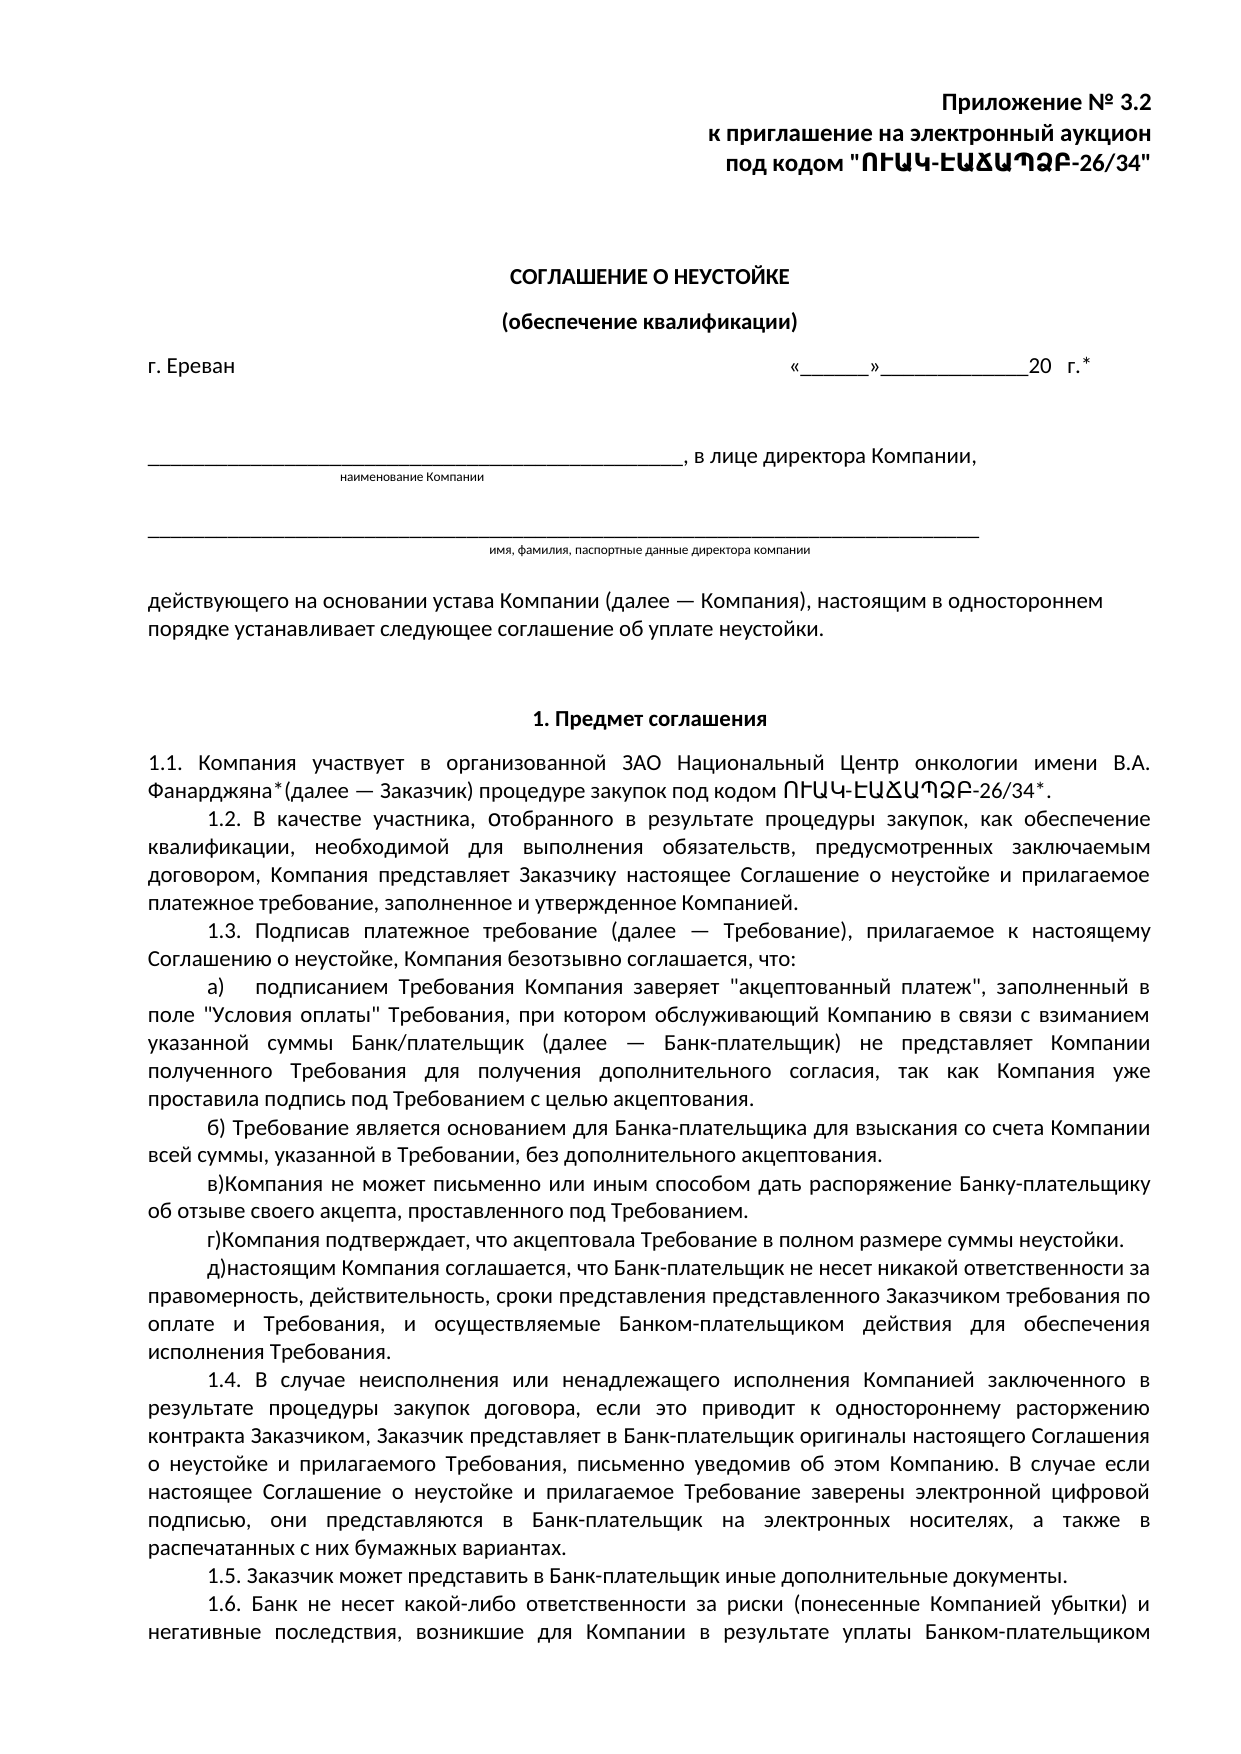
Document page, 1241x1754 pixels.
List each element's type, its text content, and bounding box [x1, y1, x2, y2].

text имя, фамилия, паспортные данные директора компании [148, 542, 1152, 569]
table_header «______»_____________20 г.* [635, 351, 1104, 396]
text г)Компания подтверждает, что акцептовала Требование в полном размере суммы неустойки. [148, 1225, 1152, 1253]
text под кодом "ՈՒԱԿ-ԷԱՃԱՊՁԲ-26/34" [177, 147, 1152, 178]
text СОГЛАШЕНИЕ О НЕУСТОЙКЕ [148, 262, 1152, 290]
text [148, 1589, 1152, 1645]
text порядке устанавливает следующее соглашение об уплате неустойки. [148, 614, 1152, 642]
text 1.3. Подписав платежное требование (далее — Требование), прилагаемое к настоящему Соглашению о неустойке, Компания безотзывно соглашается, что: [148, 916, 1152, 972]
text Приложение № 3.2 [148, 86, 1152, 117]
text (обеспечение квалификации) [148, 307, 1152, 335]
table_header г. Ереван [136, 351, 635, 396]
text _________________________________________________________________________ [148, 513, 1152, 542]
text в)Компания не может письменно или иным способом дать распоряжение Банку-плательщику об отзыве своего акцепта, проставленного под Требованием. [148, 1169, 1152, 1225]
text 1.5. Заказчик может представить в Банк-плательщик иные дополнительные документы. [148, 1561, 1152, 1589]
text б) Требование является основанием для Банка-плательщика для взыскания со счета Компании всей суммы, указанной в Требовании, без дополнительного акцептования. [148, 1113, 1152, 1169]
text наименование Компании [340, 469, 1152, 497]
text а) подписанием Требования Компания заверяет "акцептованный платеж", заполненный в поле "Условия оплаты" Требования, при котором обслуживающий Компанию в связи с взиманием указанной суммы Банк/плательщик (далее — Банк-плательщик) не представляет Компании полученного Требования для получения дополнительного согласия, так как Компания уже проставила подпись под Требованием с целью акцептования. [148, 972, 1152, 1113]
text 1. Предмет соглашения [148, 704, 1152, 732]
text 1.2. В качестве участника, օтобранного в результате процедуры закупок, как обеспечение квалификации, необходимой для выполнения обязательств, предусмотренных заключаемым договором, Kомпания представляет Заказчику настоящее Соглашение о неустойке и прилагаемое платежное требование, заполненное и утвержденное Компанией. [148, 804, 1152, 916]
text _______________________________________________, в лице директора Компании, [148, 441, 1152, 469]
text д)настоящим Компания соглашается, что Банк-плательщик не несет никакой ответственности за правомерность, действительность, сроки представления представленного Заказчиком требования по оплате и Требования, и осуществляемые Банком-плательщиком действия для обеспечения исполнения Требования. [148, 1253, 1152, 1365]
text действующего на основании устава Компании (далее — Компания), настоящим в одностороннем [148, 586, 1152, 614]
text 1.1. Компания участвует в организованной ЗАО Национальный Центр онкологии имени В.А. Фанарджяна*(далее — Заказчик) процедуре закупок под кодом ՈՒԱԿ-ԷԱՃԱՊՁԲ-26/34*. [148, 748, 1152, 804]
text к приглашение на электронный аукцион [177, 117, 1152, 147]
text 1.4. В случае неисполнения или ненадлежащего исполнения Компанией заключенного в результате процедуры закупок договора, если это приводит к одностороннему расторжению контракта Заказчиком, Заказчик представляет в Банк-плательщик оригиналы настоящего Соглашения о неустойке и прилагаемого Требования, письменно уведомив об этом Компанию. В случае если настоящее Соглашение о неустойке и прилагаемое Требование заверены электронной цифровой подписью, они представляются в Банк-плательщик на электронных носителях, а также в распечатанных с них бумажных вариантах. [148, 1365, 1152, 1561]
